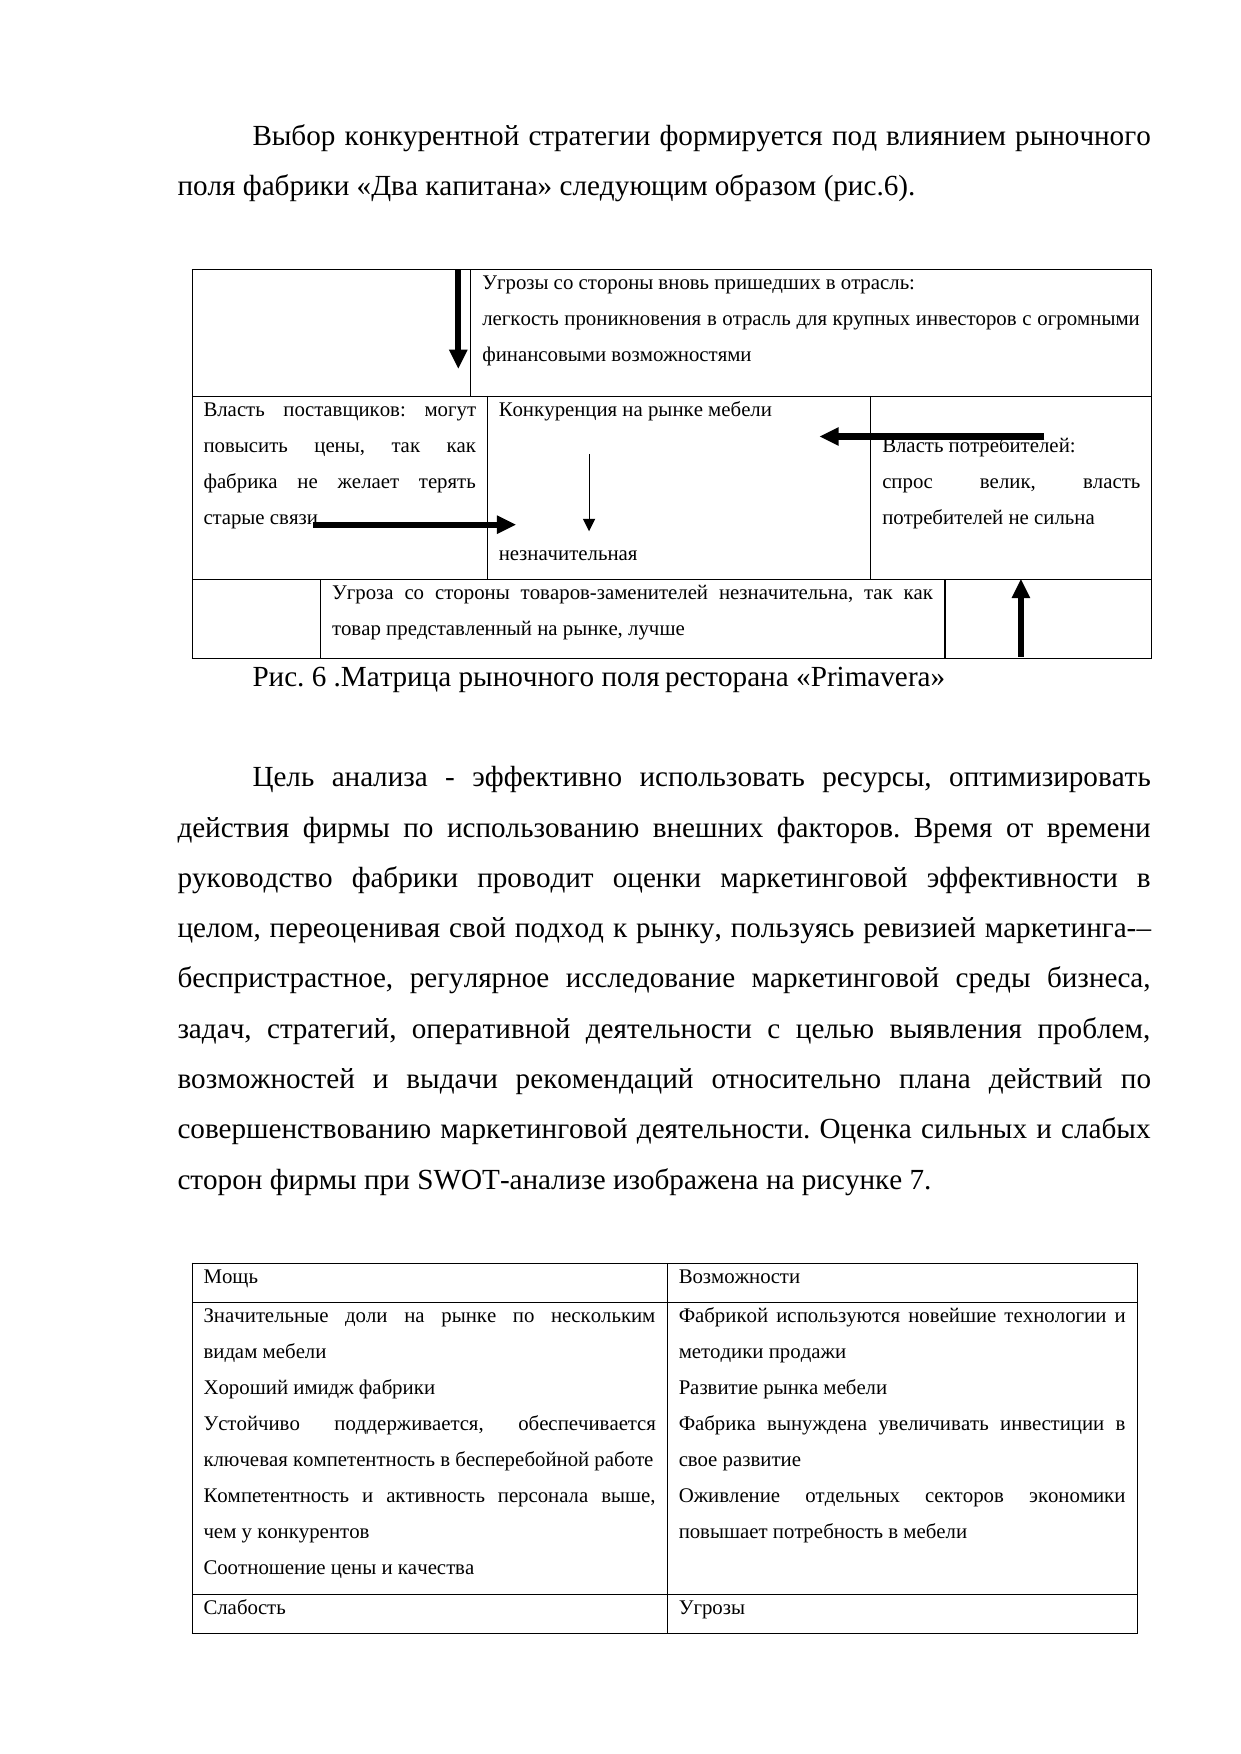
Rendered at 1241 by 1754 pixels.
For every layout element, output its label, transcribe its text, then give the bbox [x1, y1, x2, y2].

table_cell Конкуренция на рынке мебели незначительная [488, 397, 870, 579]
table_cell [193, 580, 320, 658]
table_header [193, 270, 470, 396]
text Выбор конкурентной стратегии формируется под влиянием рыночного поля фабрики «Два капитана» следующим образом (рис.6). [177, 118, 1152, 202]
table_header Угрозы со стороны вновь пришедших в отрасль: легкость проникновения в отрасль для крупных инвесторов с огромными финансовыми возможностями [471, 270, 1151, 396]
table_cell Значительные доли на рынке по нескольким видам мебели Хороший имидж фабрики Устойчиво поддерживается, обеспечивается ключевая компетентность в бесперебойной работе Компетентность и активность персонала выше, чем у конкурентов Соотношение цены и качества [193, 1303, 667, 1593]
table_cell Власть поставщиков: могут повысить цены, так как фабрика не желает терять старые связи [193, 397, 487, 579]
table_cell Фабрикой используются новейшие технологии и методики продажи Развитие рынка мебели Фабрика вынуждена увеличивать инвестиции в свое развитие Оживление отдельных секторов экономики повышает потребность в мебели [668, 1303, 1137, 1593]
table_cell Власть потребителей: спрос велик, власть потребителей не сильна [871, 397, 1151, 579]
text Рис. 6 .Матрица рыночного поля ресторана «Рrimavera» [177, 659, 1152, 692]
table_cell Слабость [193, 1595, 667, 1633]
table_cell Угроза со стороны товаров-заменителей незначительна, так как товар представленный на рынке, лучше [321, 580, 944, 658]
text Цель анализа - эффективно использовать ресурсы, оптимизировать действия фирмы по использованию внешних факторов. Время от времени руководство фабрики проводит оценки маркетинговой эффективности в целом, переоценивая свой подход к рынку, пользуясь ревизией маркетинга-– беспристрастное, регулярное исследование маркетинговой среды бизнеса, задач, стратегий, оперативной деятельности с целью выявления проблем, возможностей и выдачи рекомендаций относительно плана действий по совершенствованию маркетинговой деятельности. Оценка сильных и слабых сторон фирмы при SWOT-анализе изображена на рисунке 7. [177, 759, 1152, 1195]
table_header Возможности [668, 1264, 1137, 1302]
table_cell Угрозы [668, 1595, 1137, 1633]
table_header Мощь [193, 1264, 667, 1302]
table_cell [946, 580, 1151, 658]
